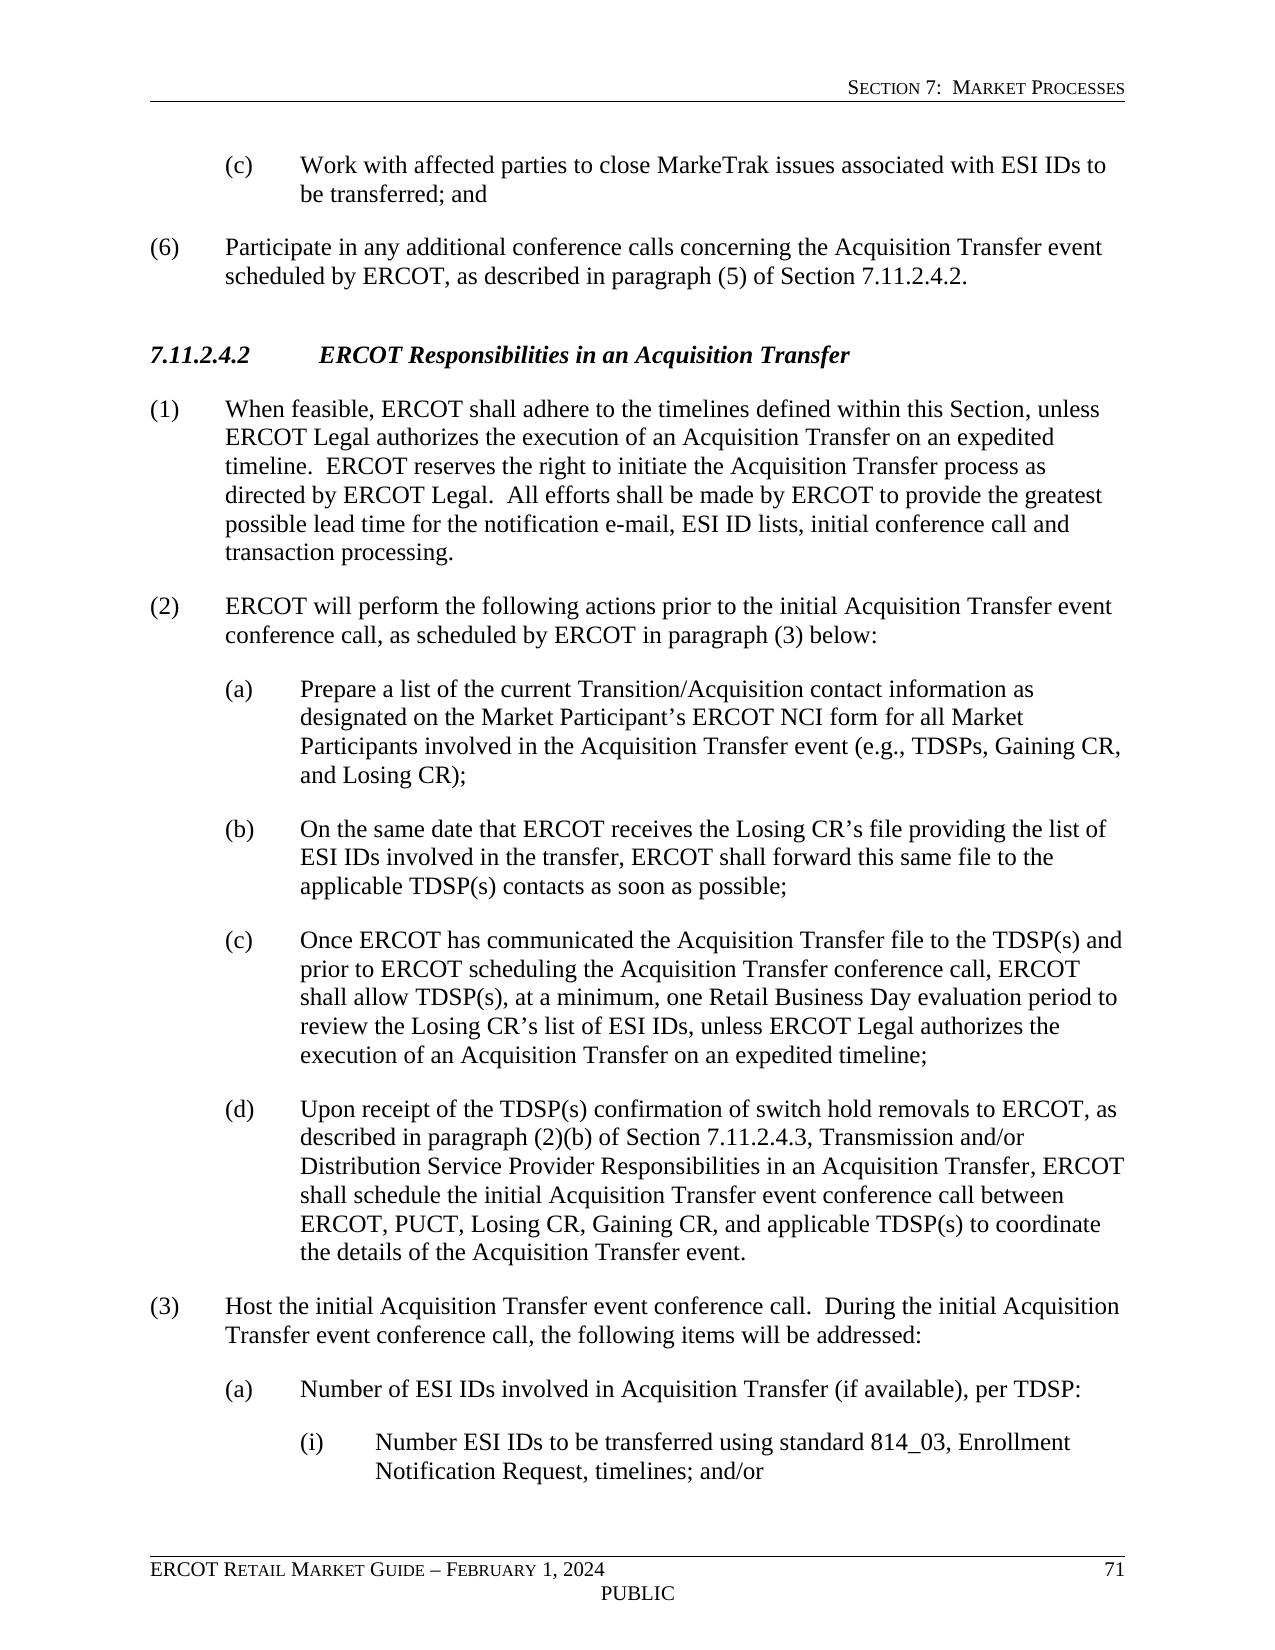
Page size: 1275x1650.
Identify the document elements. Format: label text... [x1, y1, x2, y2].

text (c) Work with affected parties to close MarkeTrak issues associated with ESI IDs to be transferred; and [225, 150, 1125, 207]
text (2) ERCOT will perform the following actions prior to the initial Acquisition Transfer event conference call, as scheduled by ERCOT in paragraph (3) below: [150, 591, 1125, 649]
text 7.11.2.4.2 ERCOT Responsibilities in an Acquisition Transfer [150, 340, 1125, 369]
text (d) Upon receipt of the TDSP(s) confirmation of switch hold removals to ERCOT, as described in paragraph (2)(b) of Section 7.11.2.4.3, Transmission and/or Distribution Service Provider Responsibilities in an Acquisition Transfer, ERCOT shall schedule the initial Acquisition Transfer event conference call between ERCOT, PUCT, Losing CR, Gaining CR, and applicable TDSP(s) to coordinate the details of the Acquisition Transfer event. [225, 1094, 1125, 1266]
text (a) Number of ESI IDs involved in Acquisition Transfer (if available), per TDSP: [225, 1374, 1125, 1402]
text (1) When feasible, ERCOT shall adhere to the timelines defined within this Section, unless ERCOT Legal authorizes the execution of an Acquisition Transfer on an expedited timeline. ERCOT reserves the right to initiate the Acquisition Transfer process as directed by ERCOT Legal. All efforts shall be made by ERCOT to provide the greatest possible lead time for the notification e-mail, ESI ID lists, initial conference call and transaction processing. [150, 394, 1125, 566]
list (i) Number ESI IDs to be transferred using standard 814_03, Enrollment Notification Request, timelines; and/or [300, 1427, 1125, 1485]
text (3) Host the initial Acquisition Transfer event conference call. During the initial Acquisition Transfer event conference call, the following items will be addressed: [150, 1291, 1125, 1349]
text (c) Once ERCOT has communicated the Acquisition Transfer file to the TDSP(s) and prior to ERCOT scheduling the Acquisition Transfer conference call, ERCOT shall allow TDSP(s), at a minimum, one Retail Business Day evaluation period to review the Losing CR’s list of ESI IDs, unless ERCOT Legal authorizes the execution of an Acquisition Transfer on an expedited timeline; [225, 925, 1125, 1069]
text (6) Participate in any additional conference calls concerning the Acquisition Transfer event scheduled by ERCOT, as described in paragraph (5) of Section 7.11.2.4.2. [150, 232, 1125, 290]
text (b) On the same date that ERCOT receives the Losing CR’s file providing the list of ESI IDs involved in the transfer, ERCOT shall forward this same file to the applicable TDSP(s) contacts as soon as possible; [225, 814, 1125, 900]
text (a) Prepare a list of the current Transition/Acquisition contact information as designated on the Market Participant’s ERCOT NCI form for all Market Participants involved in the Acquisition Transfer event (e.g., TDSPs, Gaining CR, and Losing CR); [225, 674, 1125, 789]
